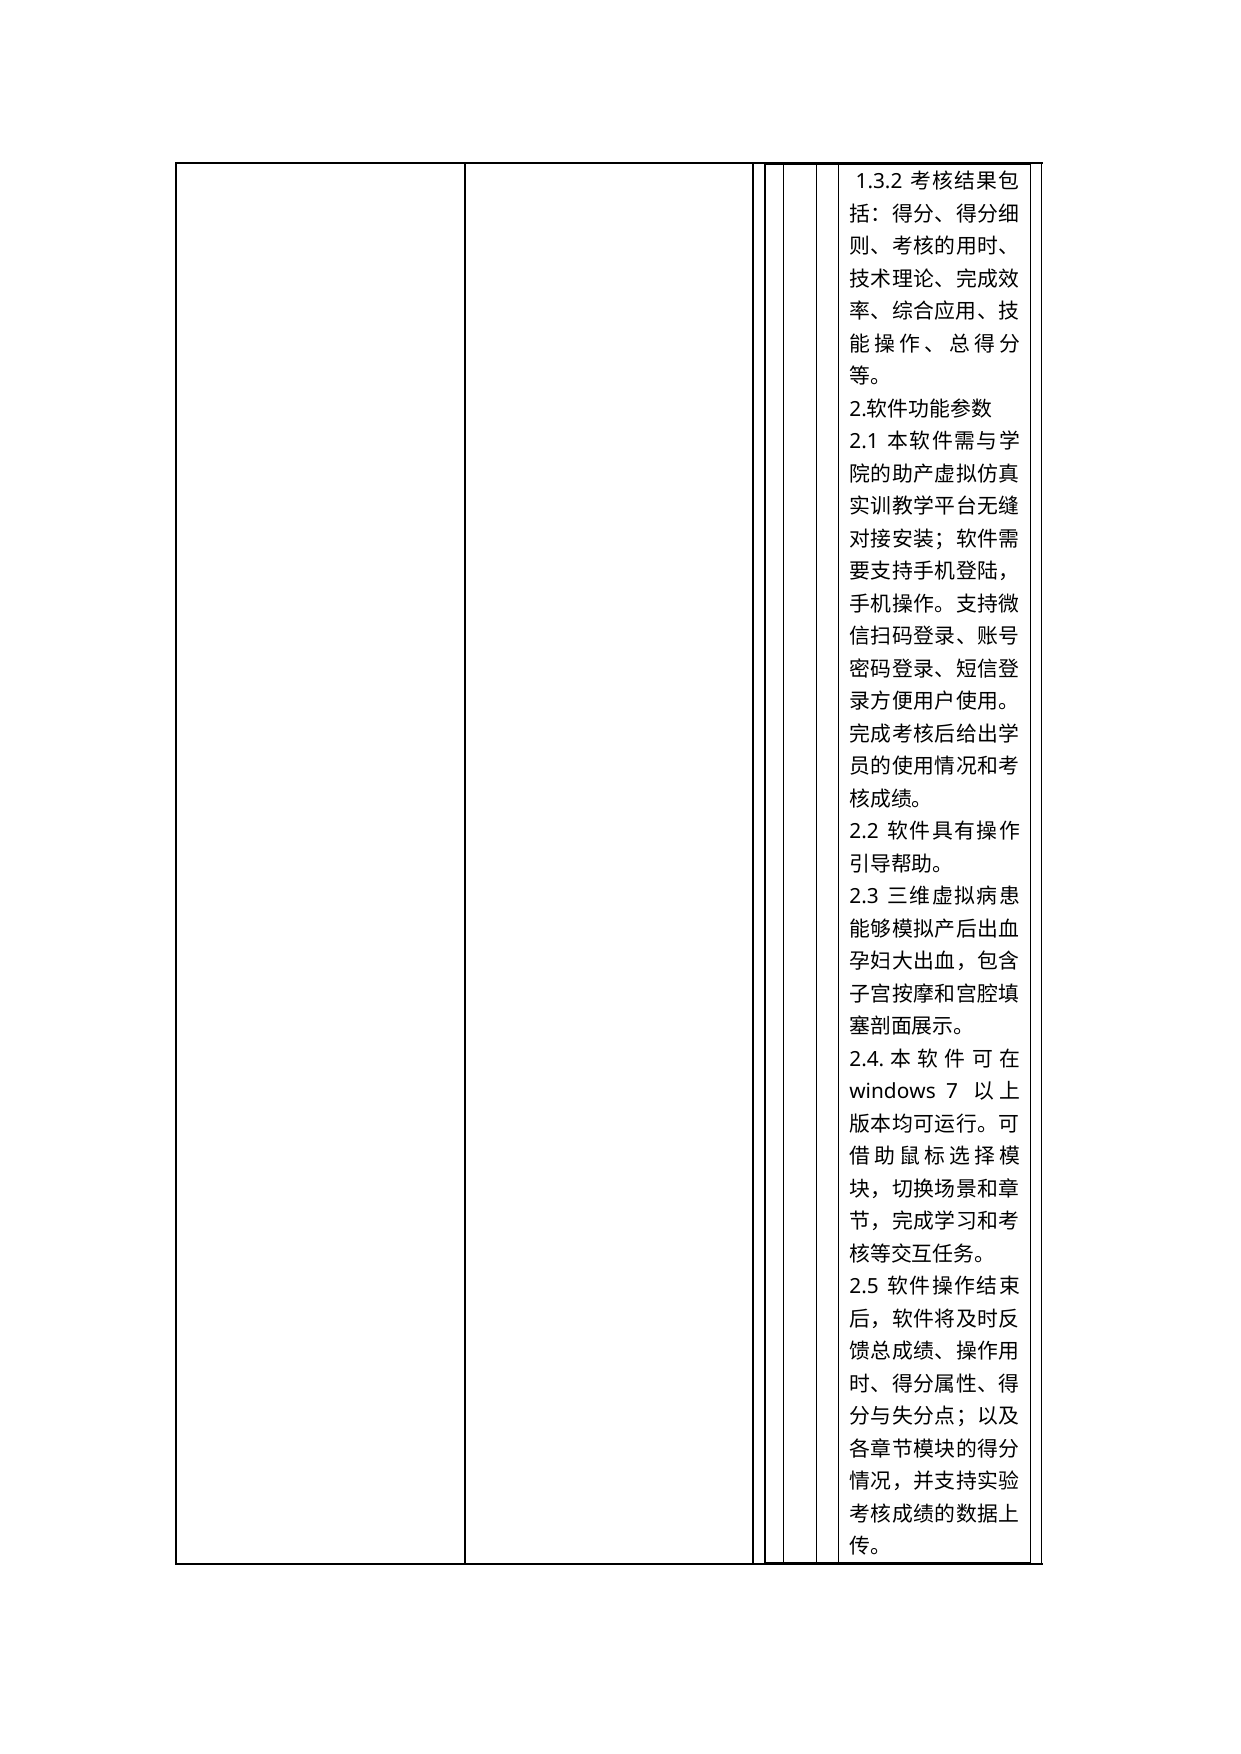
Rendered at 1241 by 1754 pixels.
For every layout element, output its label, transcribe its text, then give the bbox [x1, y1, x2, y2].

table_cell [466, 164, 752, 1563]
table_cell [754, 164, 764, 1563]
table_cell [839, 165, 1030, 1562]
table_cell [817, 165, 838, 1562]
table_cell 1 [177, 164, 464, 1563]
table_cell [784, 165, 816, 1562]
table_cell [766, 165, 783, 1562]
table_cell [1031, 164, 1041, 1563]
